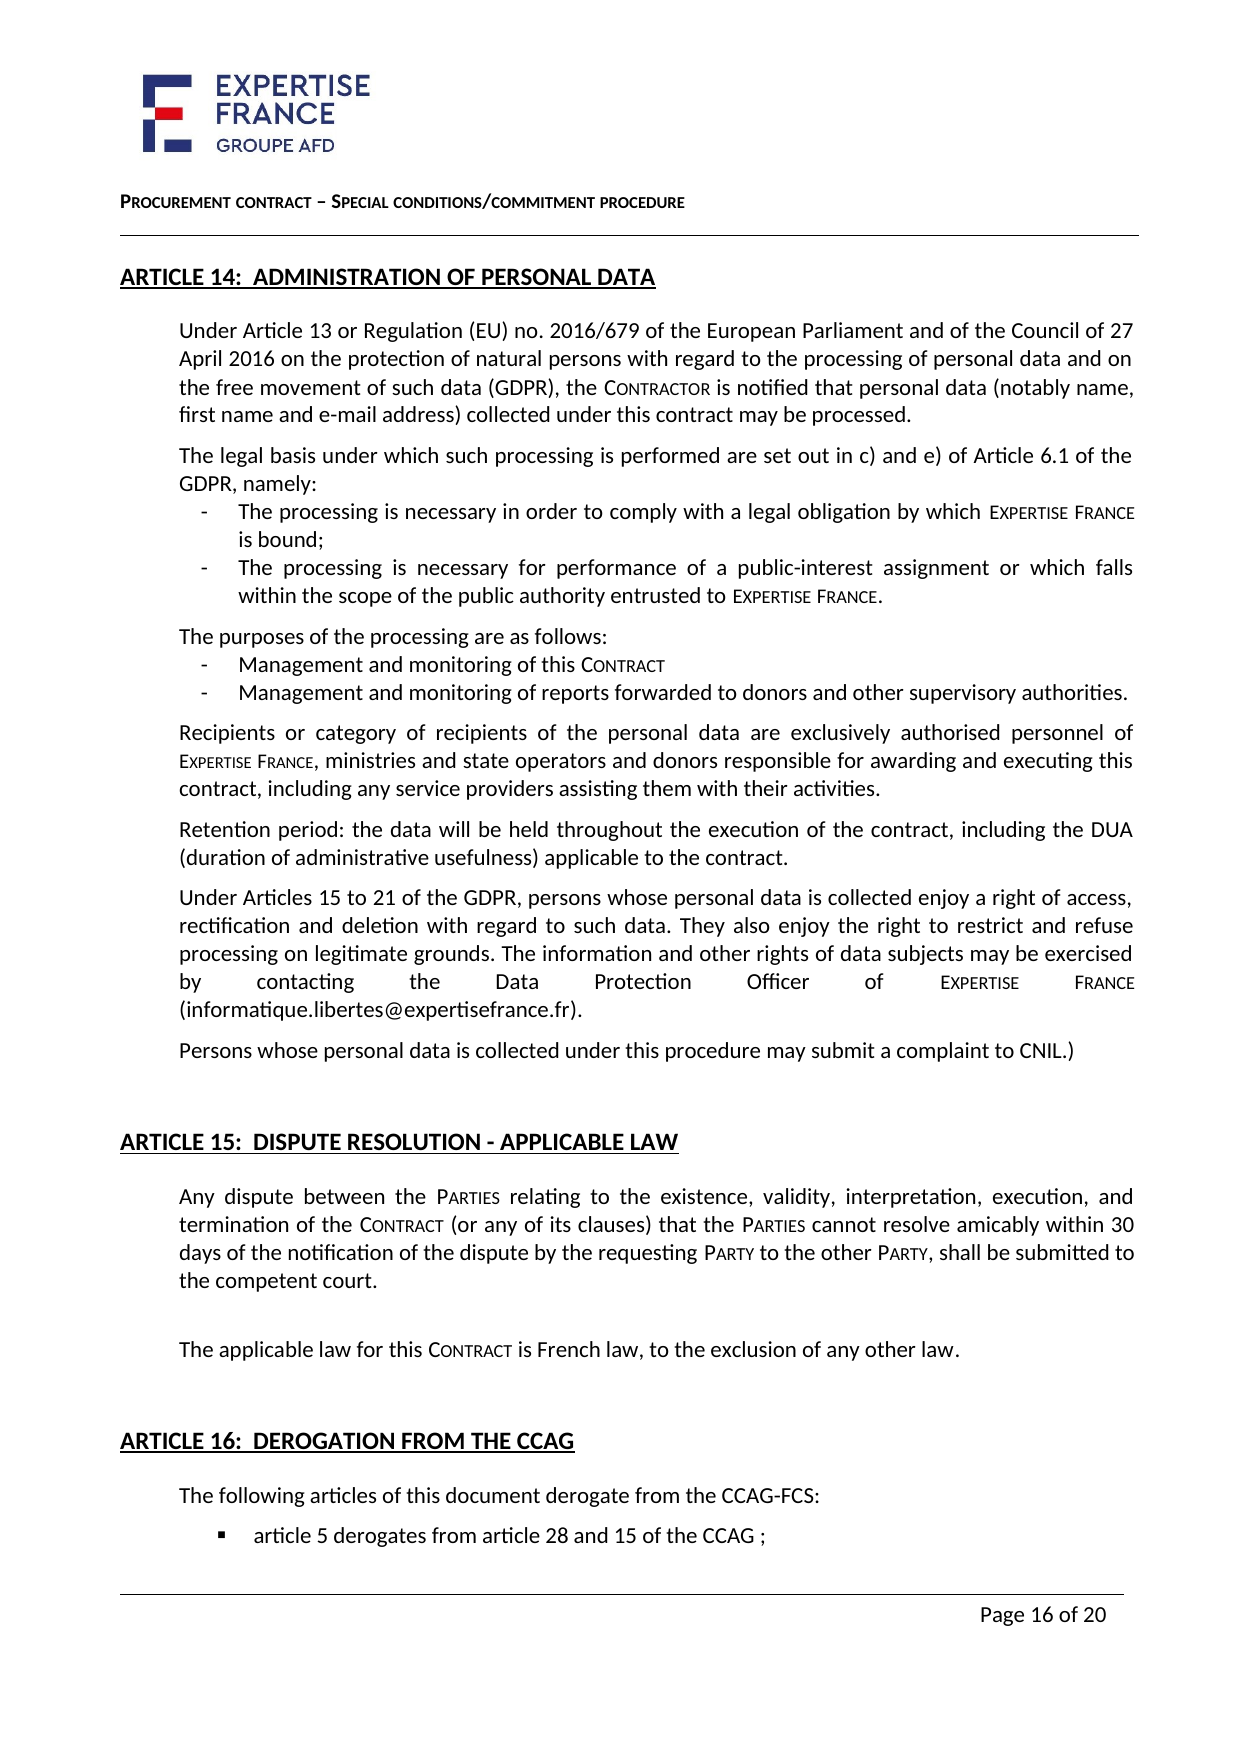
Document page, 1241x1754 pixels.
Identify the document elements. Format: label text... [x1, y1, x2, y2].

text Recipients or category of recipients of the personal data are exclusively authorised personnel of Expertise France, ministries and state operators and donors responsible for awarding and executing this contract, including any service providers assisting them with their activities. [179, 718, 1135, 802]
list Management and monitoring of this Contract [201, 650, 1135, 678]
text Under Articles 15 to 21 of the GDPR, persons whose personal data is collected enjoy a right of access, rectification and deletion with regard to such data. They also enjoy the right to restrict and refuse processing on legitimate grounds. The information and other rights of data subjects may be exercised by contacting the Data Protection Officer of Expertise France (informatique.libertes@expertisefrance.fr). [179, 883, 1135, 1023]
list Management and monitoring of reports forwarded to donors and other supervisory authorities. [201, 678, 1135, 706]
text Under Article 13 or Regulation (EU) no. 2016/679 of the European Parliament and of the Council of 27 April 2016 on the protection of natural persons with regard to the processing of personal data and on the free movement of such data (GDPR), the Contractor is notified that personal data (notably name, first name and e-mail address) collected under this contract may be processed. [179, 317, 1135, 429]
text The following articles of this document derogate from the CCAG-FCS: [179, 1481, 1135, 1509]
text The legal basis under which such processing is performed are set out in c) and e) of Article 6.1 of the GDPR, namely: [179, 441, 1135, 497]
text The purposes of the processing are as follows: [179, 622, 1135, 650]
list The processing is necessary for performance of a public-interest assignment or which falls within the scope of the public authority entrusted to Expertise France. [201, 553, 1135, 609]
list article 5 derogates from article 28 and 15 of the CCAG ; [216, 1521, 1135, 1549]
list Dispute resolution - applicable law [120, 1127, 1135, 1157]
picture [120, 41, 397, 183]
text Persons whose personal data is collected under this procedure may submit a complaint to CNIL.) [179, 1036, 1135, 1064]
text The applicable law for this Contract is French law, to the exclusion of any other law. [179, 1335, 1135, 1363]
list Derogation from the CCAG [120, 1425, 1135, 1456]
text Retention period: the data will be held throughout the execution of the contract, including the DUA (duration of administrative usefulness) applicable to the contract. [179, 815, 1135, 871]
list The processing is necessary in order to comply with a legal obligation by which Expertise France is bound; [201, 497, 1135, 553]
list Administration of personal data [120, 261, 1135, 292]
list Any dispute between the Parties relating to the existence, validity, interpretation, execution, and termination of the Contract (or any of its clauses) that the Parties cannot resolve amicably within 30 days of the notification of the dispute by the requesting Party to the other Party, shall be submitted to the competent court. [179, 1182, 1135, 1294]
